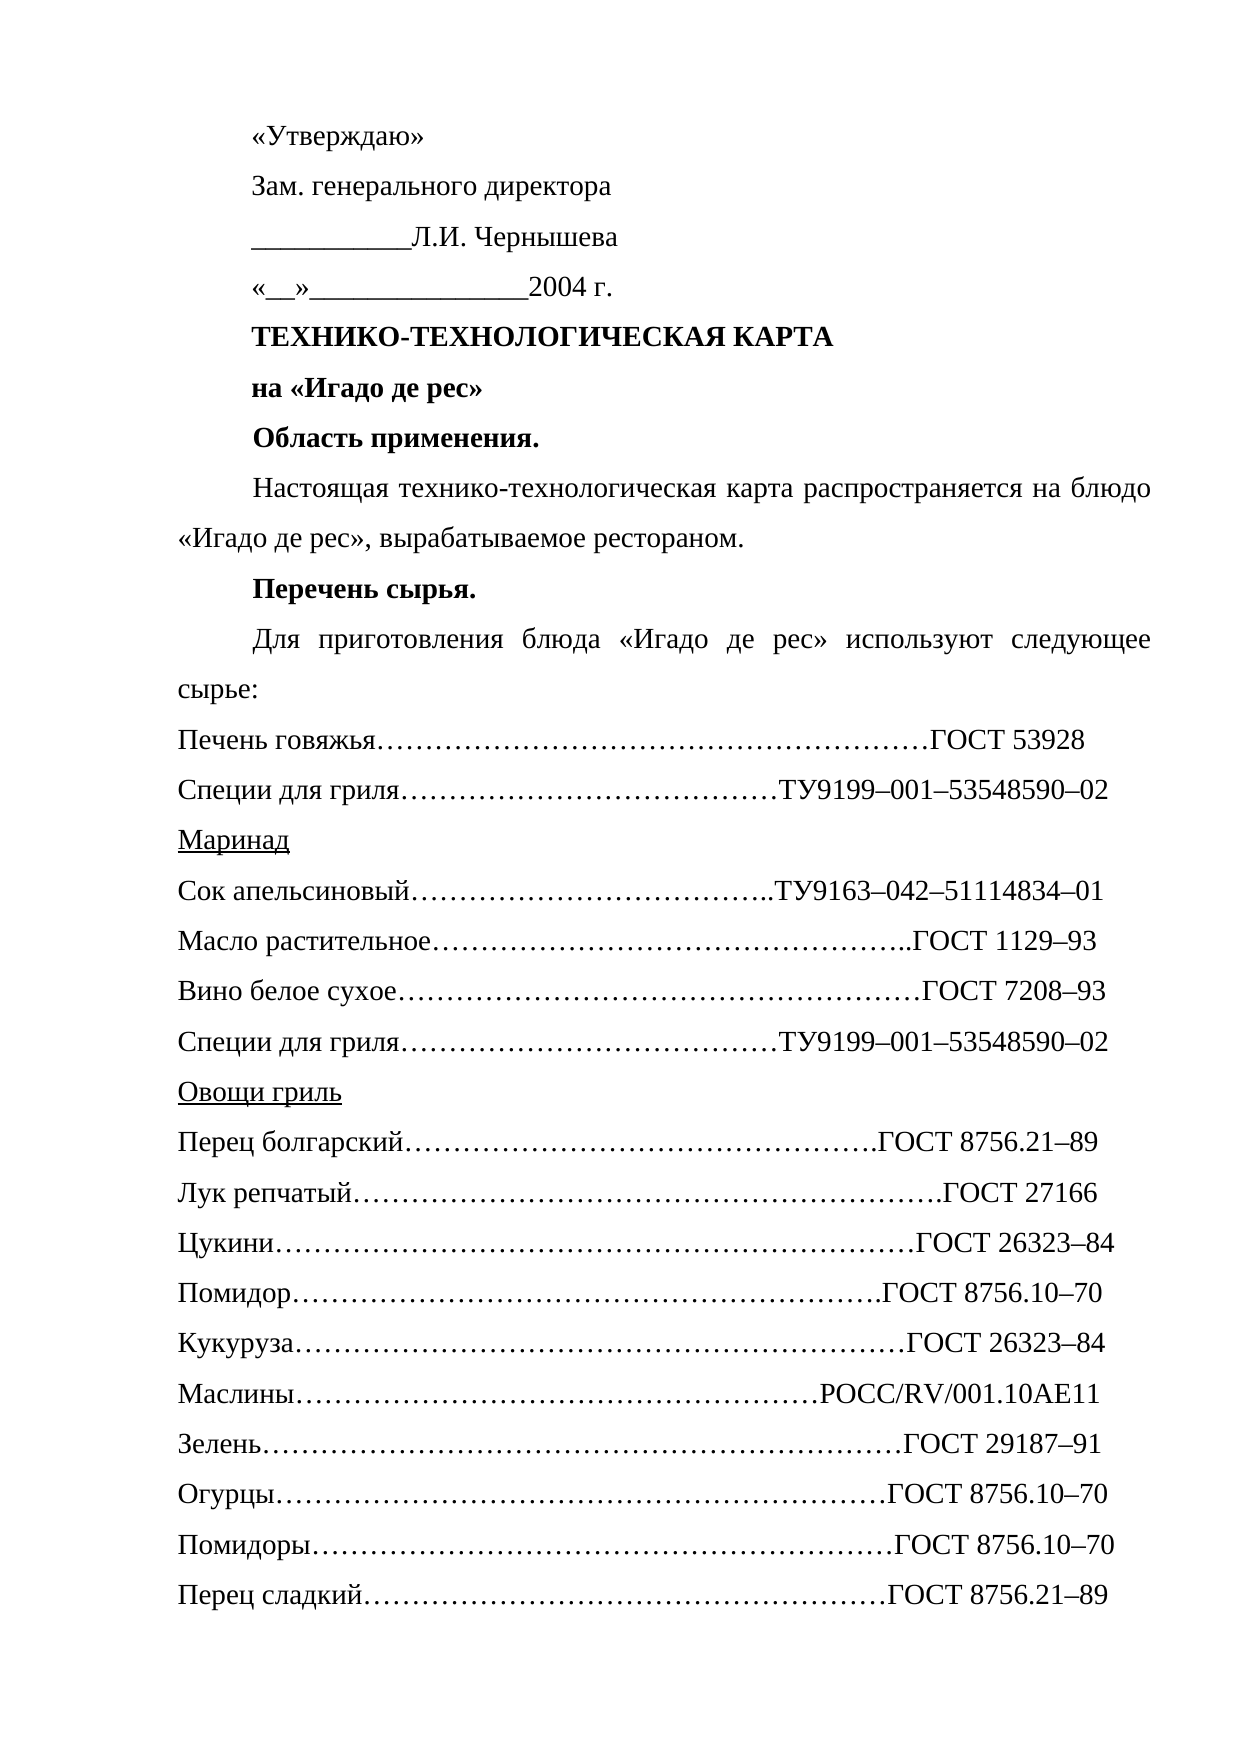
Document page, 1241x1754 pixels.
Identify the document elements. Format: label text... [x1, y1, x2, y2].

text Помидоры……………………………………………………ГОСТ 8756.10–70 [177, 1527, 1152, 1560]
text Маслины………………………………………………РОСС/RV/001.10АЕ11 [177, 1376, 1152, 1409]
text Перец болгарский………………………………………….ГОСТ 8756.21–89 [177, 1124, 1152, 1158]
text Масло растительное…………………………………………..ГОСТ 1129–93 [177, 923, 1152, 957]
text ТЕХНИКО-ТЕХНОЛОГИЧЕСКАЯ КАРТА [177, 319, 1152, 353]
text Печень говяжья…………………………………………………ГОСТ 53928 [177, 722, 1152, 755]
text Лук репчатый…………………………………………………….ГОСТ 27166 [177, 1175, 1152, 1208]
text Маринад [177, 822, 1152, 856]
text Огурцы………………………………………………………ГОСТ 8756.10–70 [177, 1477, 1152, 1510]
text Специи для гриля…………………………………ТУ9199–001–53548590–02 [177, 1024, 1152, 1057]
text Овощи гриль [177, 1074, 1152, 1108]
text Область применения. [177, 420, 1152, 453]
text Цукини…………………………………………………………ГОСТ 26323–84 [177, 1225, 1152, 1258]
text Сок апельсиновый………………………………..ТУ9163–042–51114834–01 [177, 873, 1152, 906]
text Для приготовления блюда «Игадо де рес» используют следующее сырье: [177, 621, 1152, 705]
text «Утверждаю» [177, 118, 1152, 152]
text Помидор…………………………………………………….ГОСТ 8756.10–70 [177, 1275, 1152, 1309]
text Специи для гриля…………………………………ТУ9199–001–53548590–02 [177, 772, 1152, 806]
text Вино белое сухое………………………………………………ГОСТ 7208–93 [177, 973, 1152, 1007]
text Перечень сырья. [177, 571, 1152, 604]
text «__»_______________2004 г. [177, 269, 1152, 303]
text Настоящая технико-технологическая карта распространяется на блюдо «Игадо де рес», вырабатываемое рестораном. [177, 470, 1152, 554]
text ___________Л.И. Чернышева [177, 219, 1152, 252]
text на «Игадо де рес» [177, 370, 1152, 403]
text Кукуруза………………………………………………………ГОСТ 26323–84 [177, 1326, 1152, 1359]
text Перец сладкий………………………………………………ГОСТ 8756.21–89 [177, 1577, 1152, 1611]
text Зам. генерального директора [177, 168, 1152, 202]
text Зелень…………………………………………………………ГОСТ 29187–91 [177, 1426, 1152, 1460]
